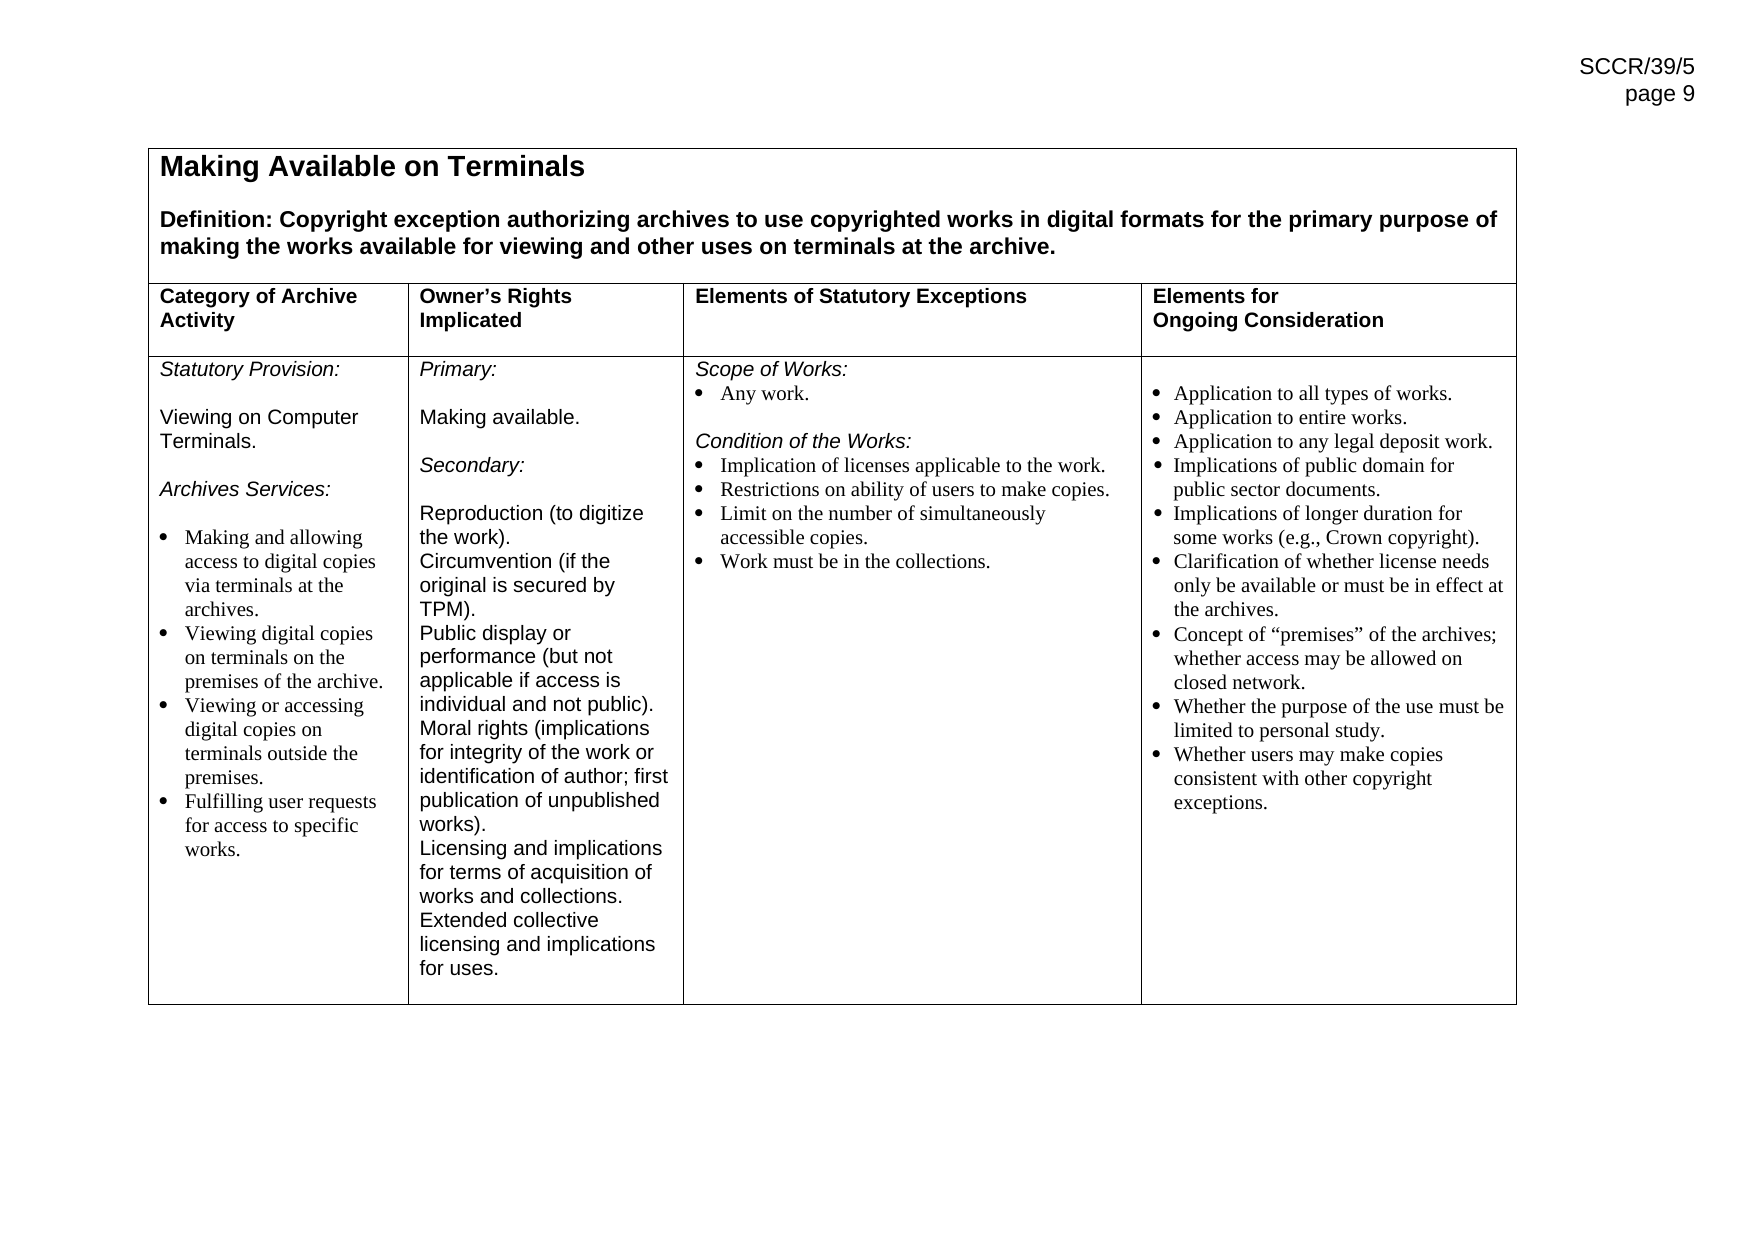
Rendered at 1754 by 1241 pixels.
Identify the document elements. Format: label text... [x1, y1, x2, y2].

table_cell Primary: Making available. Secondary: Reproduction (to digitize the work). Circumvention (if the original is secured by TPM). Public display or performance (but not applicable if access is individual and not public). Moral rights (implications for integrity of the work or identification of author; first publication of unpublished works). Licensing and implications for terms of acquisition of works and collections. Extended collective licensing and implications for uses. [409, 357, 683, 1004]
table_cell Owner’s Rights Implicated [409, 284, 683, 356]
table_cell Category of Archive Activity [149, 284, 408, 356]
table_cell Scope of Works: Any work. Condition of the Works: Implication of licenses applicable to the work. Restrictions on ability of users to make copies. Limit on the number of simultaneously accessible copies. Work must be in the collections. [684, 357, 1141, 1004]
table_cell Statutory Provision: Viewing on Computer Terminals. Archives Services: Making and allowing access to digital copies via terminals at the archives. Viewing digital copies on terminals on the premises of the archive. Viewing or accessing digital copies on terminals outside the premises. Fulfilling user requests for access to specific works. [149, 357, 408, 1004]
table_cell Application to all types of works. Application to entire works. Application to any legal deposit work. Implications of public domain for public sector documents. Implications of longer duration for some works (e.g., Crown copyright). Clarification of whether license needs only be available or must be in effect at the archives. Concept of “premises” of the archives; whether access may be allowed on closed network. Whether the purpose of the use must be limited to personal study. Whether users may make copies consistent with other copyright exceptions. [1142, 357, 1516, 1004]
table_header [149, 149, 1516, 283]
table_cell Elements for Ongoing Consideration [1142, 284, 1516, 356]
table_cell Elements of Statutory Exceptions [684, 284, 1141, 356]
